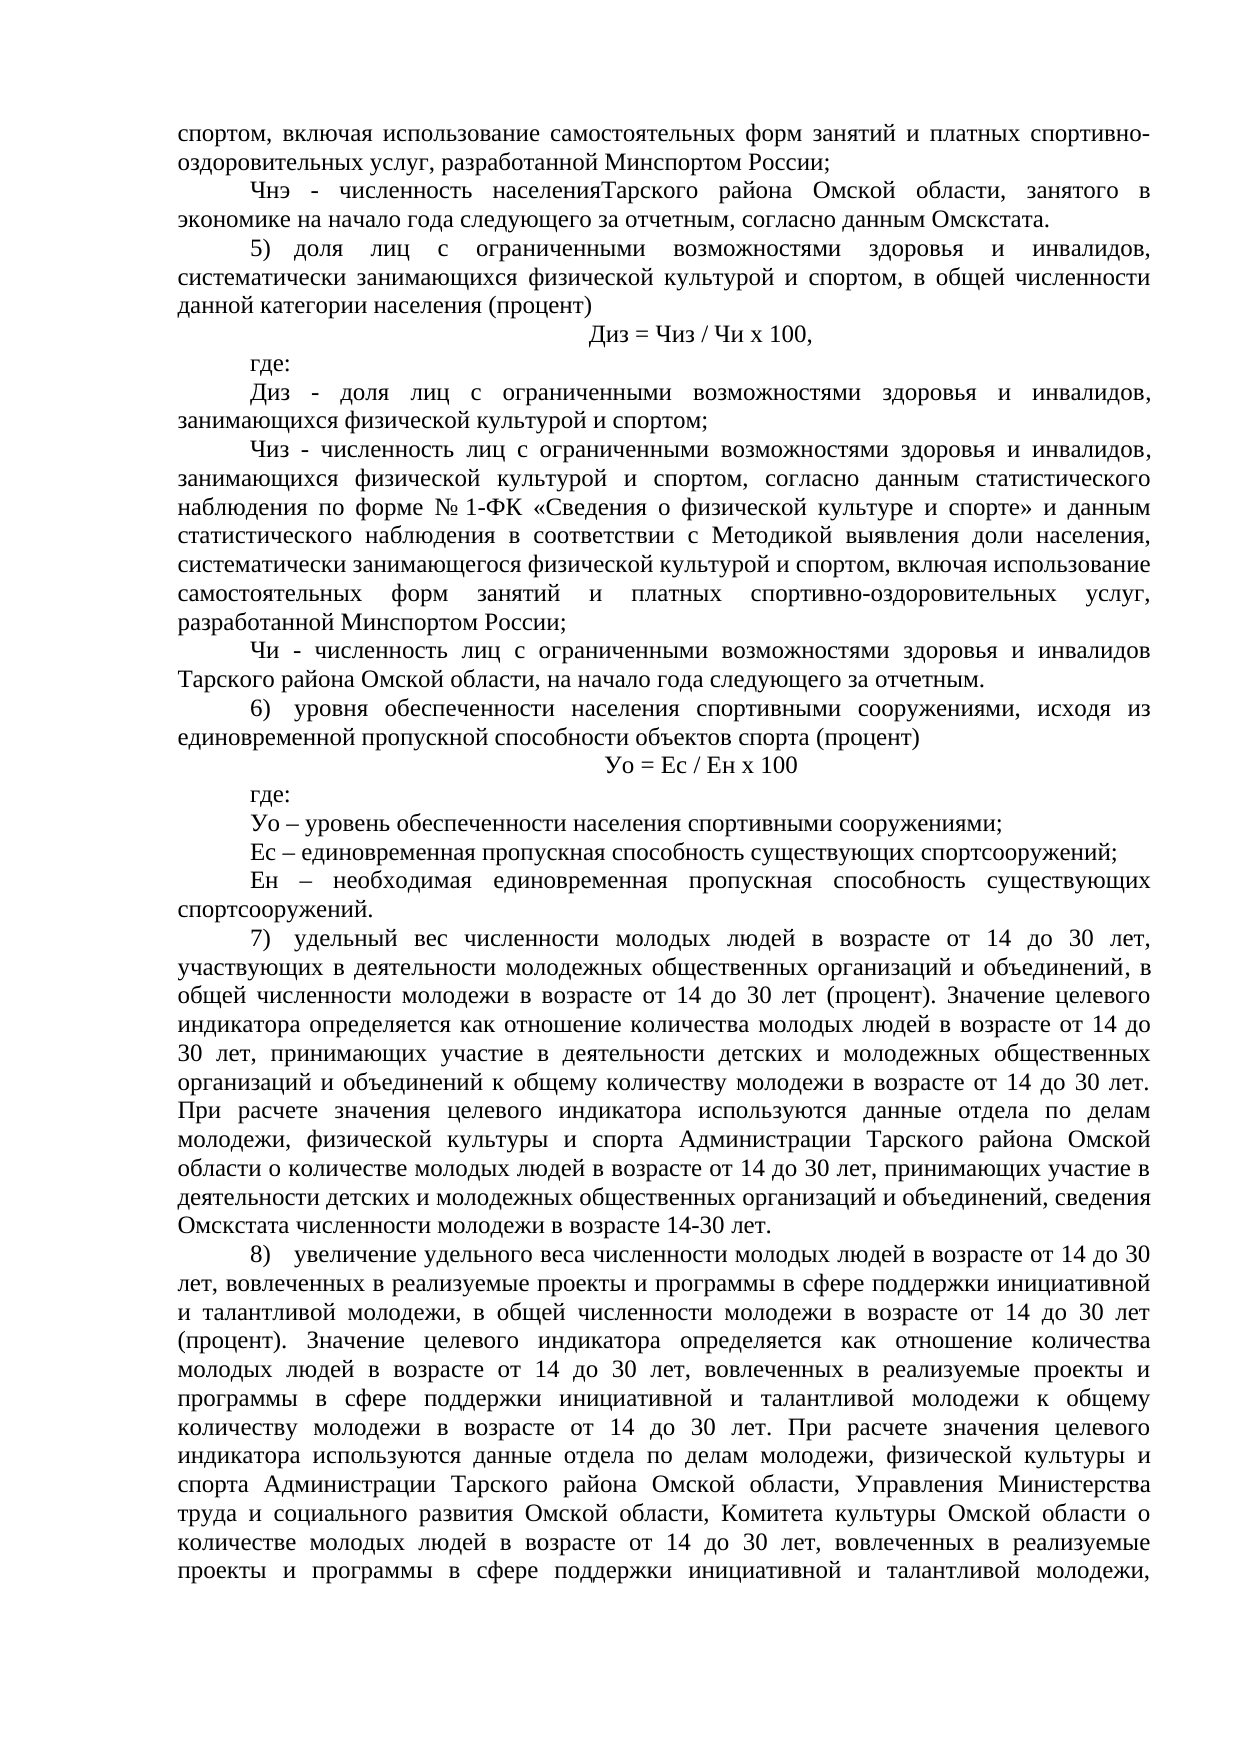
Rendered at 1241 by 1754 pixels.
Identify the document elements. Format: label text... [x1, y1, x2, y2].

list Чиз - численность лиц с ограниченными возможностями здоровья и инвалидов, занимающихся физической культурой и спортом, согласно данным статистического наблюдения по форме № 1-ФК «Сведения о физической культуре и спорте» и данным статистического наблюдения в соответствии с Методикой выявления доли населения, систематически занимающегося физической культурой и спортом, включая использование самостоятельных форм занятий и платных спортивно-оздоровительных услуг, разработанной Минспортом России; [177, 434, 1152, 636]
list доля лиц с ограниченными возможностями здоровья и инвалидов, систематически занимающихся физической культурой и спортом, в общей численности данной категории населения (процент) [177, 233, 1152, 319]
list удельный вес численности молодых людей в возрасте от 14 до 30 лет, участвующих в деятельности молодежных общественных организаций и объединений, в общей численности молодежи в возрасте от 14 до 30 лет (процент). Значение целевого индикатора определяется как отношение количества молодых людей в возрасте от 14 до 30 лет, принимающих участие в деятельности детских и молодежных общественных организаций и объединений к общему количеству молодежи в возрасте от 14 до 30 лет. При расчете значения целевого индикатора используются данные отдела по делам молодежи, физической культуры и спорта Администрации Тарского района Омской области о количестве молодых людей в возрасте от 14 до 30 лет, принимающих участие в деятельности детских и молодежных общественных организаций и объединений, сведения Омскстата численности молодежи в возрасте 14-30 лет. [177, 923, 1152, 1239]
text Ен – необходимая единовременная пропускная способность существующих спортсооружений. [177, 866, 1152, 923]
text где: [177, 348, 1152, 377]
text Уо = Ес / Ен х 100 [177, 751, 1152, 779]
text где: [177, 779, 1152, 808]
text Ес – единовременная пропускная способность существующих спортсооружений; [177, 837, 1152, 866]
text Диз - доля лиц с ограниченными возможностями здоровья и инвалидов, занимающихся физической культурой и спортом; [177, 377, 1152, 434]
list уровня обеспеченности населения спортивными сооружениями, исходя из единовременной пропускной способности объектов спорта (процент) [177, 693, 1152, 751]
list Диз = Чиз / Чи х 100, [177, 319, 1152, 348]
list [177, 118, 1152, 176]
text Чнэ - численность населенияТарского района Омской области, занятого в экономике на начало года следующего за отчетным, согласно данным Омскстата. [177, 176, 1152, 233]
text Уо – уровень обеспеченности населения спортивными сооружениями; [177, 808, 1152, 837]
list Чи - численность лиц с ограниченными возможностями здоровья и инвалидов Тарского района Омской области, на начало года следующего за отчетным. [177, 636, 1152, 693]
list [177, 1239, 1152, 1584]
